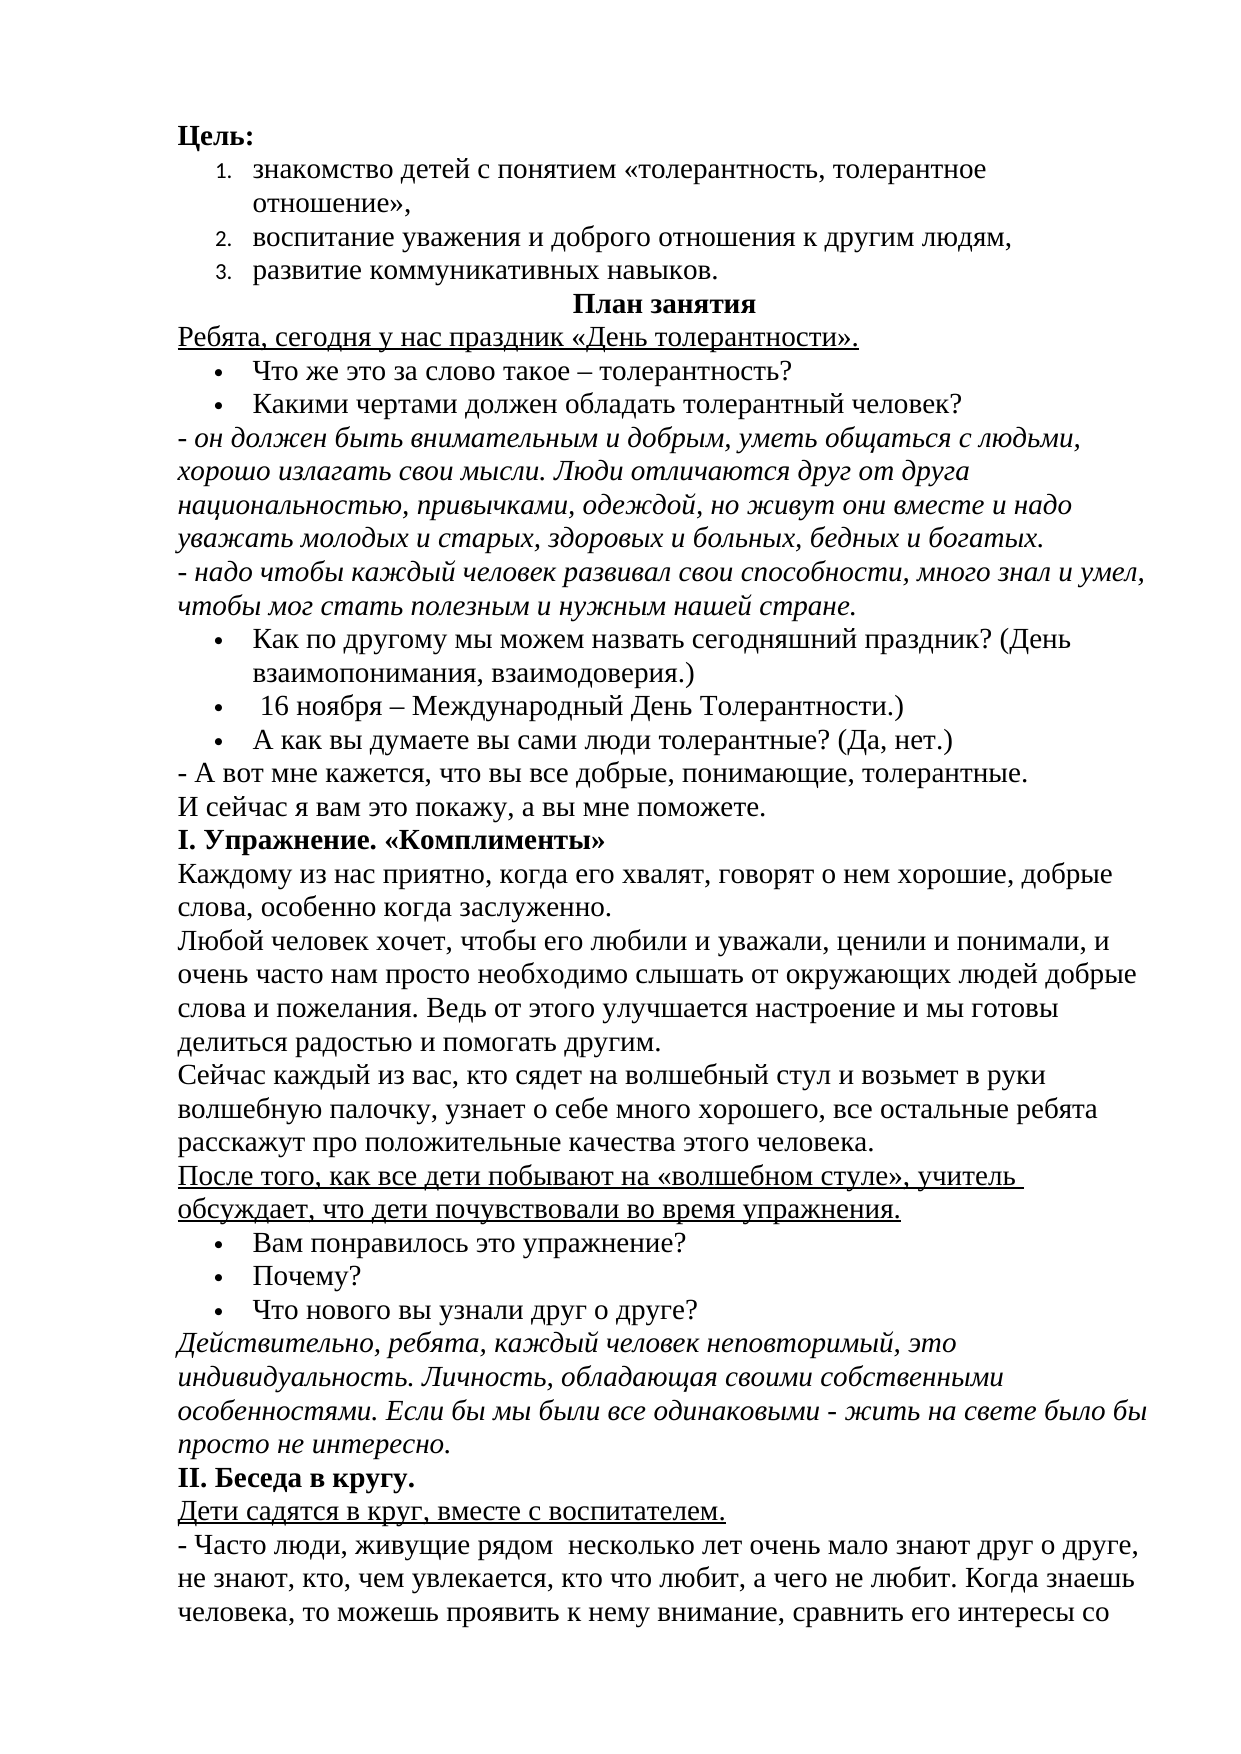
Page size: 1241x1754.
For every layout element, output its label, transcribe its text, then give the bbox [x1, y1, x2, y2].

text Каждому из нас приятно, когда его хвалят, говорят о нем хорошие, добрые слова, особенно когда заслуженно. [177, 856, 1152, 923]
text И сейчас я вам это покажу, а вы мне поможете. [177, 789, 1152, 822]
list Вам понравилось это упражнение? [215, 1225, 1152, 1258]
list воспитание уважения и доброго отношения к другим людям, [215, 219, 1152, 252]
list знакомство детей с понятием «толерантность, толерантное отношение», [215, 152, 1152, 219]
text Дети садятся в круг, вместе с воспитателем. [177, 1493, 1152, 1527]
list А как вы думаете вы сами люди толерантные? (Да, нет.) [215, 722, 1152, 755]
text Любой человек хочет, чтобы его любили и уважали, ценили и понимали, и очень часто нам просто необходимо слышать от окружающих людей добрые слова и пожелания. Ведь от этого улучшается настроение и мы готовы делиться радостью и помогать другим. [177, 923, 1152, 1057]
list 16 ноября – Международный День Толерантности.) [215, 688, 1152, 722]
list развитие коммуникативных навыков. [215, 252, 1152, 286]
list Почему? [215, 1258, 1152, 1292]
text - надо чтобы каждый человек развивал свои способности, много знал и умел, чтобы мог стать полезным и нужным нашей стране. [177, 554, 1152, 621]
text Сейчас каждый из вас, кто сядет на волшебный стул и возьмет в руки волшебную палочку, узнает о себе много хорошего, все остальные ребята расскажут про положительные качества этого человека. [177, 1057, 1152, 1158]
text Ребята, сегодня у нас праздник «День толерантности». [177, 319, 1152, 353]
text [177, 1527, 1152, 1627]
list Что же это за слово такое – толерантность? [215, 353, 1152, 386]
text I. Упражнение. «Комплименты» [177, 822, 1152, 856]
text Цель: [177, 118, 1152, 152]
text II. Беседа в кругу. [177, 1460, 1152, 1493]
text - он должен быть внимательным и добрым, уметь общаться с людьми, хорошо излагать свои мысли. Люди отличаются друг от друга национальностью, привычками, одеждой, но живут они вместе и надо уважать молодых и старых, здоровых и больных, бедных и богатых. [177, 420, 1152, 554]
list Какими чертами должен обладать толерантный человек? [215, 386, 1152, 420]
text План занятия [177, 286, 1152, 319]
text Действительно, ребята, каждый человек неповторимый, это индивидуальность. Личность, обладающая своими собственными особенностями. Если бы мы были все одинаковыми - жить на свете было бы просто не интересно. [177, 1326, 1152, 1460]
list Что нового вы узнали друг о друге? [215, 1292, 1152, 1326]
text После того, как все дети побывают на «волшебном стуле», учитель обсуждает, что дети почувствовали во время упражнения. [177, 1158, 1152, 1225]
text - А вот мне кажется, что вы все добрые, понимающие, толерантные. [177, 755, 1152, 789]
list Как по другому мы можем назвать сегодняшний праздник? (День взаимопонимания, взаимодоверия.) [215, 621, 1152, 688]
